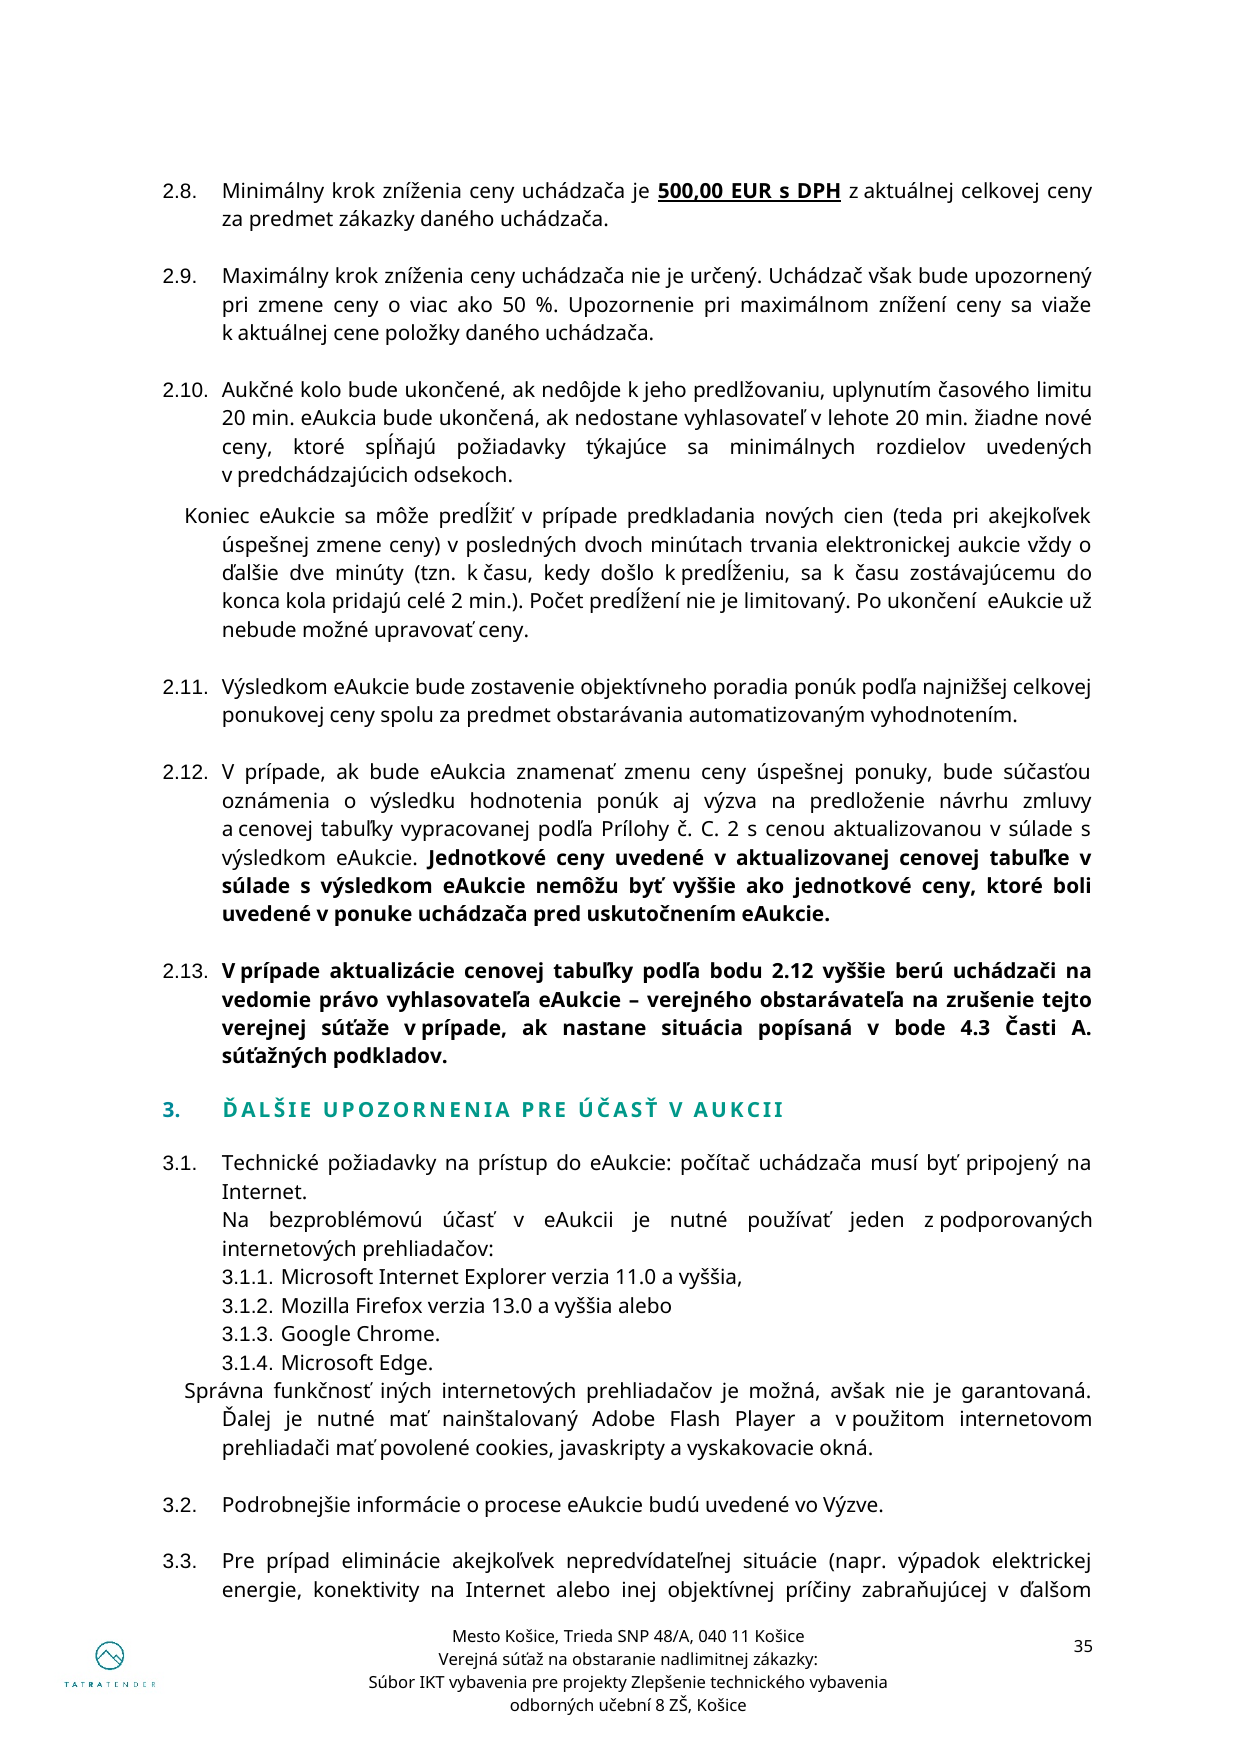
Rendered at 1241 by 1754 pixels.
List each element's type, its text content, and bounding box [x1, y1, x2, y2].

subtitle Maximálny krok zníženia ceny uchádzača nie je určený. Uchádzač však bude upozornený pri zmene ceny o viac ako 50 %. Upozornenie pri maximálnom znížení ceny sa viaže k aktuálnej cene položky daného uchádzača. [162, 261, 1093, 347]
list V prípade, ak bude eAukcia znamenať zmenu ceny úspešnej ponuky, bude súčasťou oznámenia o výsledku hodnotenia ponúk aj výzva na predloženie návrhu zmluvy a cenovej tabuľky vypracovanej podľa Prílohy č. C. 2 s cenou aktualizovanou v súlade s výsledkom eAukcie. Jednotkové ceny uvedené v aktualizovanej cenovej tabuľke v súlade s výsledkom eAukcie nemôžu byť vyššie ako jednotkové ceny, ktoré boli uvedené v ponuke uchádzača pred uskutočnením eAukcie. [162, 757, 1093, 928]
subtitle Mozilla Firefox verzia 13.0 a vyššia alebo [222, 1291, 1093, 1319]
list V prípade aktualizácie cenovej tabuľky podľa bodu 2.12 vyššie berú uchádzači na vedomie právo vyhlasovateľa eAukcie – verejného obstarávateľa na zrušenie tejto verejnej súťaže v prípade, ak nastane situácia popísaná v bode 4.3 Časti A. súťažných podkladov. [162, 956, 1093, 1070]
picture [43, 1617, 176, 1711]
subtitle Technické požiadavky na prístup do eAukcie: počítač uchádzača musí byť pripojený na Internet. Na bezproblémovú účasť v eAukcii je nutné používať jeden z podporovaných internetových prehliadačov: [162, 1148, 1093, 1262]
subtitle Microsoft Edge. [222, 1348, 1093, 1376]
subtitle Koniec eAukcie sa môže predĺžiť v prípade predkladania nových cien (teda pri akejkoľvek úspešnej zmene ceny) v posledných dvoch minútach trvania elektronickej aukcie vždy o ďalšie dve minúty (tzn. k času, kedy došlo k predĺženiu, sa k času zostávajúcemu do konca kola pridajú celé 2 min.). Počet predĺžení nie je limitovaný. Po ukončení eAukcie už nebude možné upravovať ceny. [184, 501, 1093, 643]
subtitle Správna funkčnosť iných internetových prehliadačov je možná, avšak nie je garantovaná. Ďalej je nutné mať nainštalovaný Adobe Flash Player a v použitom internetovom prehliadači mať povolené cookies, javaskripty a vyskakovacie okná. [184, 1376, 1093, 1461]
list Ďalšie upozornenia pre účasť v aukcii [162, 1095, 1093, 1123]
subtitle Podrobnejšie informácie o procese eAukcie budú uvedené vo Výzve. [162, 1490, 1093, 1518]
subtitle Výsledkom eAukcie bude zostavenie objektívneho poradia ponúk podľa najnižšej celkovej ponukovej ceny spolu za predmet obstarávania automatizovaným vyhodnotením. [162, 672, 1093, 729]
subtitle Minimálny krok zníženia ceny uchádzača je 500,00 EUR s DPH z aktuálnej celkovej ceny za predmet zákazky daného uchádzača. [162, 176, 1093, 233]
subtitle Google Chrome. [222, 1319, 1093, 1348]
subtitle Aukčné kolo bude ukončené, ak nedôjde k jeho predlžovaniu, uplynutím časového limitu 20 min. eAukcia bude ukončená, ak nedostane vyhlasovateľ v lehote 20 min. žiadne nové ceny, ktoré spĺňajú požiadavky týkajúce sa minimálnych rozdielov uvedených v predchádzajúcich odsekoch. [162, 375, 1093, 489]
subtitle Microsoft Internet Explorer verzia 11.0 a vyššia, [222, 1262, 1093, 1291]
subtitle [162, 1547, 1093, 1603]
